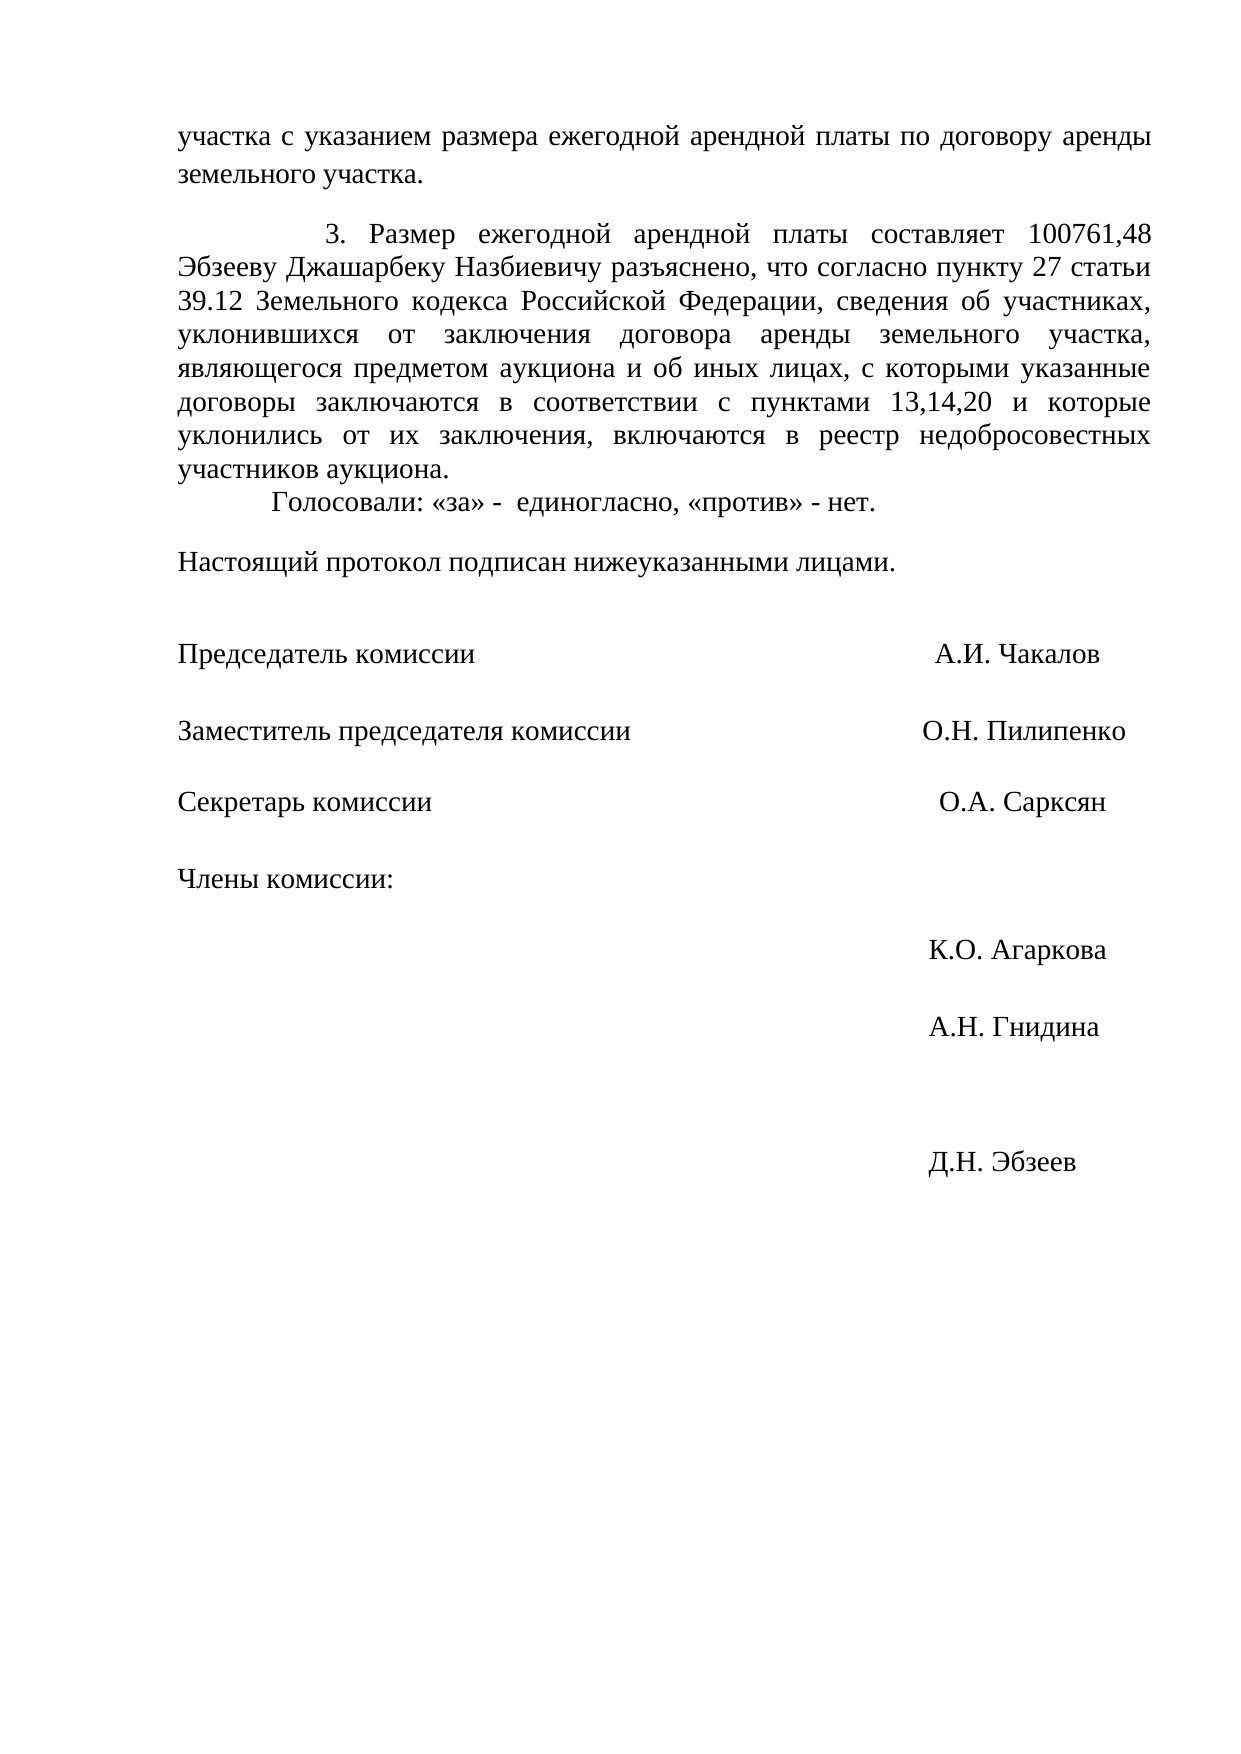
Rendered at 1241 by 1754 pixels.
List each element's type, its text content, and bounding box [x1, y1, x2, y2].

text Голосовали: «за» - единогласно, «против» - нет. [177, 484, 1152, 518]
text Секретарь комиссии О.А. Сарксян [177, 784, 1152, 817]
text Члены комиссии: [177, 861, 1152, 894]
text Настоящий протокол подписан нижеуказанными лицами. [177, 544, 1152, 577]
text А.Н. Гнидина [177, 1009, 1152, 1042]
text 3. Размер ежегодной арендной платы составляет 100761,48 Эбзееву Джашарбеку Назбиевичу разъяснено, что согласно пункту 27 статьи 39.12 Земельного кодекса Российской Федерации, сведения об участниках, уклонившихся от заключения договора аренды земельного участка, являющегося предметом аукциона и об иных лицах, с которыми указанные договоры заключаются в соответствии с пунктами 13,14,20 и которые уклонились от их заключения, включаются в реестр недобросовестных участников аукциона. [177, 216, 1152, 484]
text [177, 118, 1152, 190]
text Председатель комиссии А.И. Чакалов [177, 636, 1152, 670]
text К.О. Агаркова [177, 932, 1152, 965]
text Заместитель председателя комиссии О.Н. Пилипенко [177, 713, 1152, 747]
text Д.Н. Эбзеев [177, 1144, 1152, 1177]
